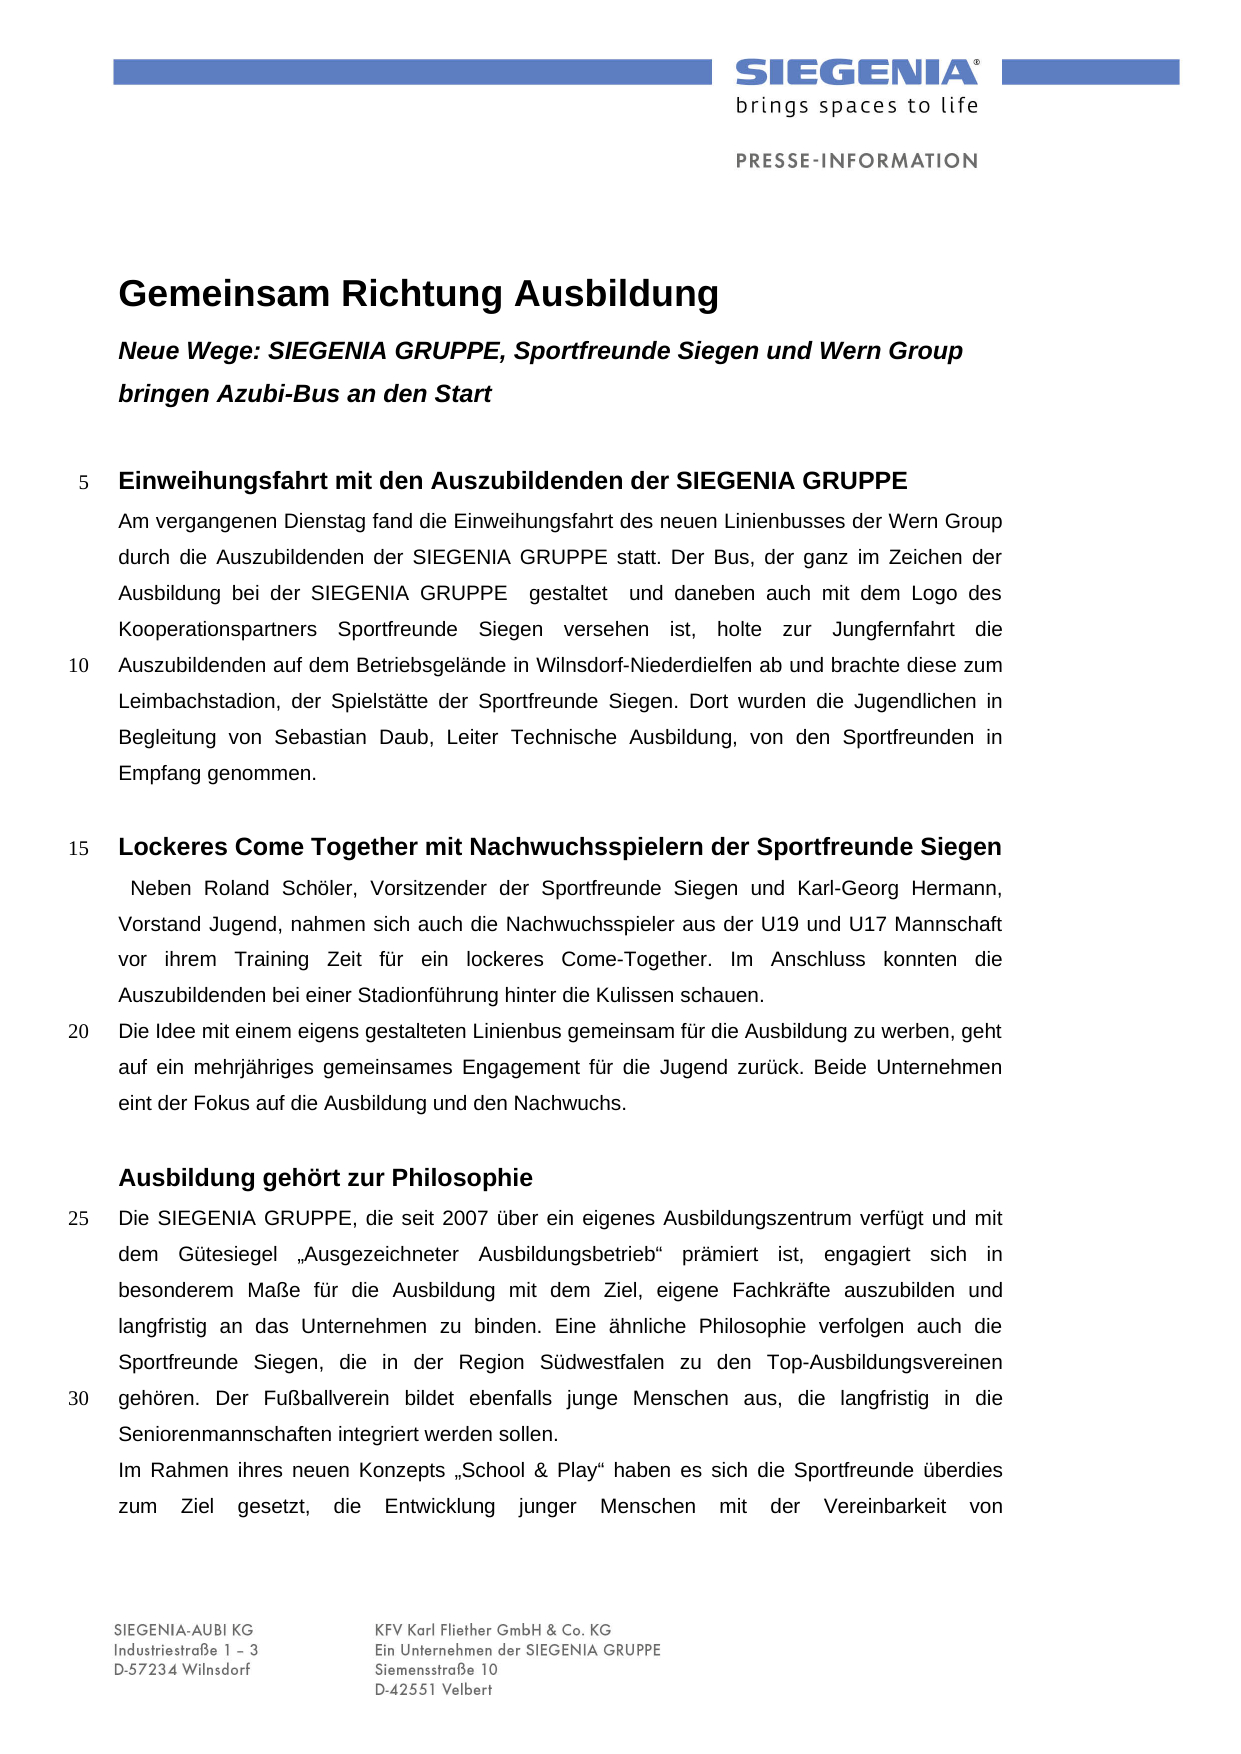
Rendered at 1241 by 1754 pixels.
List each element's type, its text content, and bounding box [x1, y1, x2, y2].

text Neue Wege: SIEGENIA GRUPPE, Sportfreunde Siegen und Wern Group bringen Azubi-Bus an den Start [118, 336, 1004, 408]
picture [0, 0, 1238, 1753]
text Die SIEGENIA GRUPPE, die seit 2007 über ein eigenes Ausbildungszentrum verfügt und mit dem Gütesiegel „Ausgezeichneter Ausbildungsbetrieb“ prämiert ist, engagiert sich in besonderem Maße für die Ausbildung mit dem Ziel, eigene Fachkräfte auszubilden und langfristig an das Unternehmen zu binden. Eine ähnliche Philosophie verfolgen auch die Sportfreunde Siegen, die in der Region Südwestfalen zu den Top-Ausbildungsvereinen gehören. Der Fußballverein bildet ebenfalls junge Menschen aus, die langfristig in die Seniorenmannschaften integriert werden sollen. [118, 1206, 1004, 1446]
text Lockeres Come Together mit Nachwuchsspielern der Sportfreunde Siegen [118, 832, 1004, 861]
text Die Idee mit einem eigens gestalteten Linienbus gemeinsam für die Ausbildung zu werben, geht auf ein mehrjähriges gemeinsames Engagement für die Jugend zurück. Beide Unternehmen eint der Fokus auf die Ausbildung und den Nachwuchs. [118, 1019, 1004, 1115]
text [118, 1458, 1004, 1517]
text Am vergangenen Dienstag fand die Einweihungsfahrt des neuen Linienbusses der Wern Group durch die Auszubildenden der SIEGENIA GRUPPE statt. Der Bus, der ganz im Zeichen der Ausbildung bei der SIEGENIA GRUPPE gestaltet und daneben auch mit dem Logo des Kooperationspartners Sportfreunde Siegen versehen ist, holte zur Jungfernfahrt die Auszubildenden auf dem Betriebsgelände in Wilnsdorf-Niederdielfen ab und brachte diese zum Leimbachstadion, der Spielstätte der Sportfreunde Siegen. Dort wurden die Jugendlichen in Begleitung von Sebastian Daub, Leiter Technische Ausbildung, von den Sportfreunden in Empfang genommen. [118, 509, 1004, 784]
text Neben Roland Schöler, Vorsitzender der Sportfreunde Siegen und Karl-Georg Hermann, Vorstand Jugend, nahmen sich auch die Nachwuchsspieler aus der U19 und U17 Mannschaft vor ihrem Training Zeit für ein lockeres Come-Together. Im Anschluss konnten die Auszubildenden bei einer Stadionführung hinter die Kulissen schauen. [118, 875, 1004, 1007]
text Einweihungsfahrt mit den Auszubildenden der SIEGENIA GRUPPE [118, 466, 1004, 494]
text Ausbildung gehört zur Philosophie [118, 1163, 1004, 1192]
text Gemeinsam Richtung Ausbildung [118, 272, 1004, 315]
